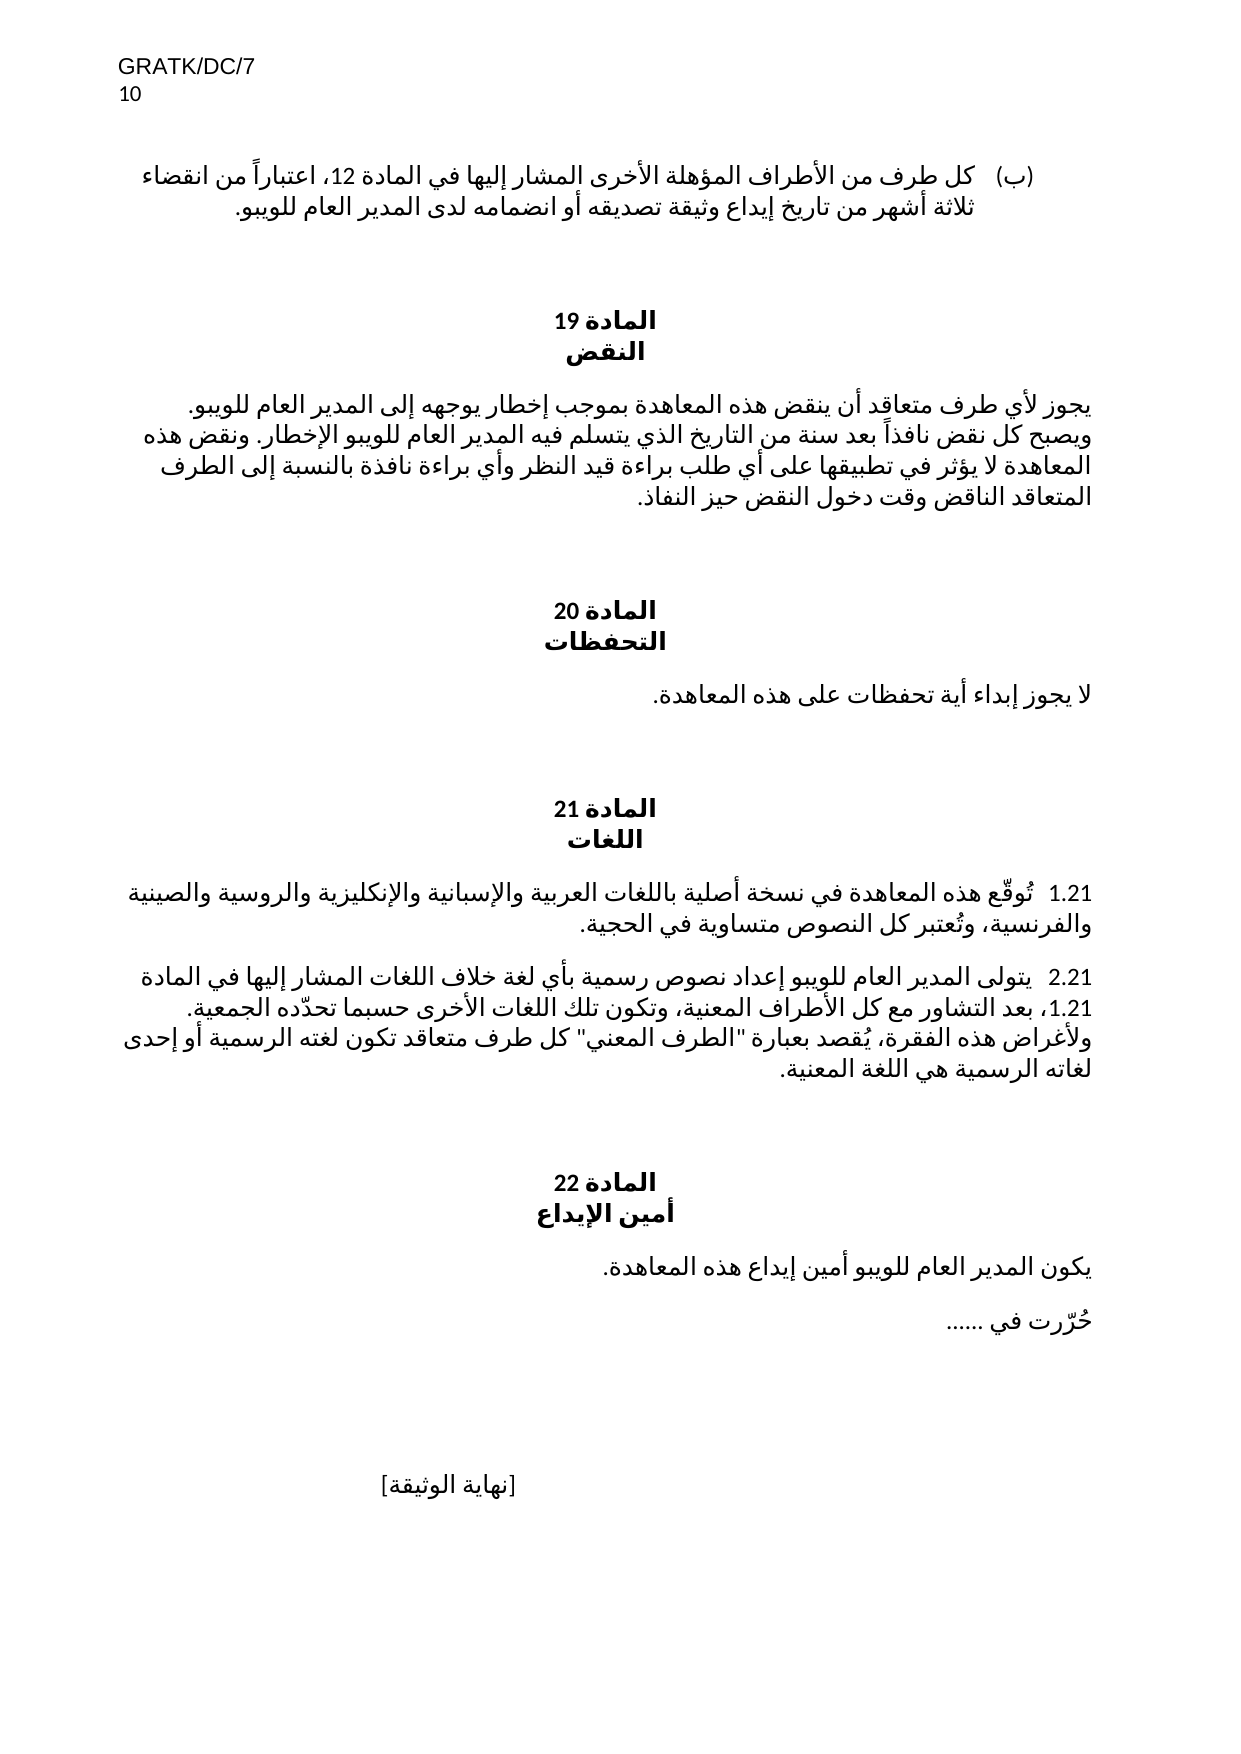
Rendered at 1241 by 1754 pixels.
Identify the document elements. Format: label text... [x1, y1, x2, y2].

text المادة 22 [118, 1168, 1092, 1198]
text لا يجوز إبداء أية تحفظات على هذه المعاهدة. [118, 679, 1092, 710]
text [نهاية الوثيقة] [118, 1469, 516, 1500]
text المادة 19 [118, 305, 1092, 336]
text (ب) كل طرف من الأطراف المؤهلة الأخرى المشار إليها في المادة 12، اعتباراً من انقضاء ثلاثة أشهر من تاريخ إيداع وثيقة تصديقه أو انضمامه لدى المدير العام للويبو. [118, 160, 1034, 221]
text 2.21 يتولى المدير العام للويبو إعداد نصوص رسمية بأي لغة خلاف اللغات المشار إليها في المادة 1.21، بعد التشاور مع كل الأطراف المعنية، وتكون تلك اللغات الأخرى حسبما تحدّده الجمعية. ولأغراض هذه الفقرة، يُقصد بعبارة "الطرف المعني" كل طرف متعاقد تكون لغته الرسمية أو إحدى لغاته الرسمية هي اللغة المعنية. [118, 962, 1092, 1084]
text يجوز لأي طرف متعاقد أن ينقض هذه المعاهدة بموجب إخطار يوجهه إلى المدير العام للويبو. ويصبح كل نقض نافذاً بعد سنة من التاريخ الذي يتسلم فيه المدير العام للويبو الإخطار. ونقض هذه المعاهدة لا يؤثر في تطبيقها على أي طلب براءة قيد النظر وأي براءة نافذة بالنسبة إلى الطرف المتعاقد الناقض وقت دخول النقض حيز النفاذ. [118, 389, 1092, 511]
text أمين الإيداع [118, 1198, 1092, 1229]
text التحفظات [118, 626, 1092, 656]
text النقض [118, 336, 1092, 366]
text حُرّرت في ...... [118, 1305, 1092, 1336]
text 1.21 تُوقّع هذه المعاهدة في نسخة أصلية باللغات العربية والإسبانية والإنكليزية والروسية والصينية والفرنسية، وتُعتبر كل النصوص متساوية في الحجية. [118, 878, 1092, 939]
text المادة 21 [118, 794, 1092, 824]
text المادة 20 [118, 595, 1092, 626]
text اللغات [118, 824, 1092, 855]
text يكون المدير العام للويبو أمين إيداع هذه المعاهدة. [118, 1252, 1092, 1282]
